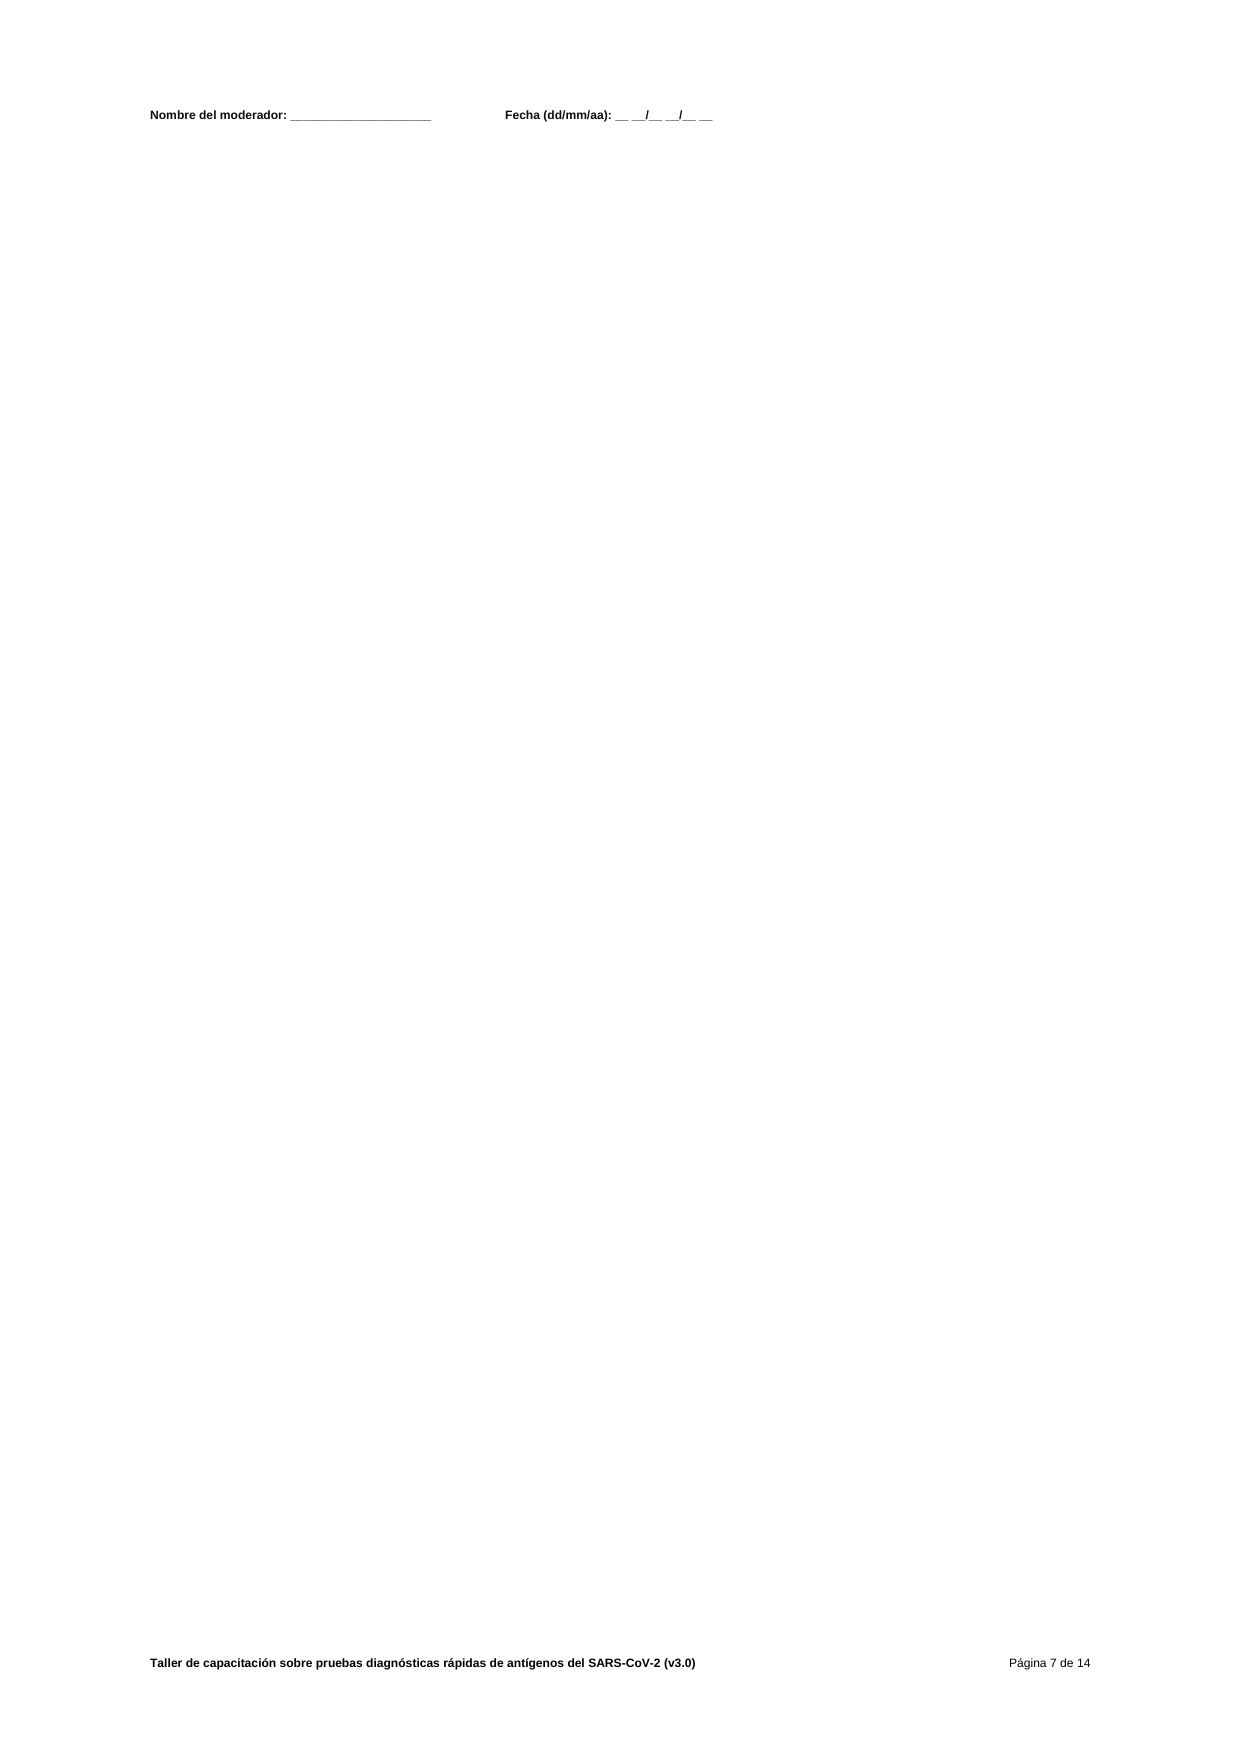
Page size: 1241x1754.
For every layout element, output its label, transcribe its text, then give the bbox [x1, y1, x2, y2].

text Nombre del moderador: _____________________ Fecha (dd/mm/aa): __ __/__ __/__ __ [150, 108, 1153, 132]
